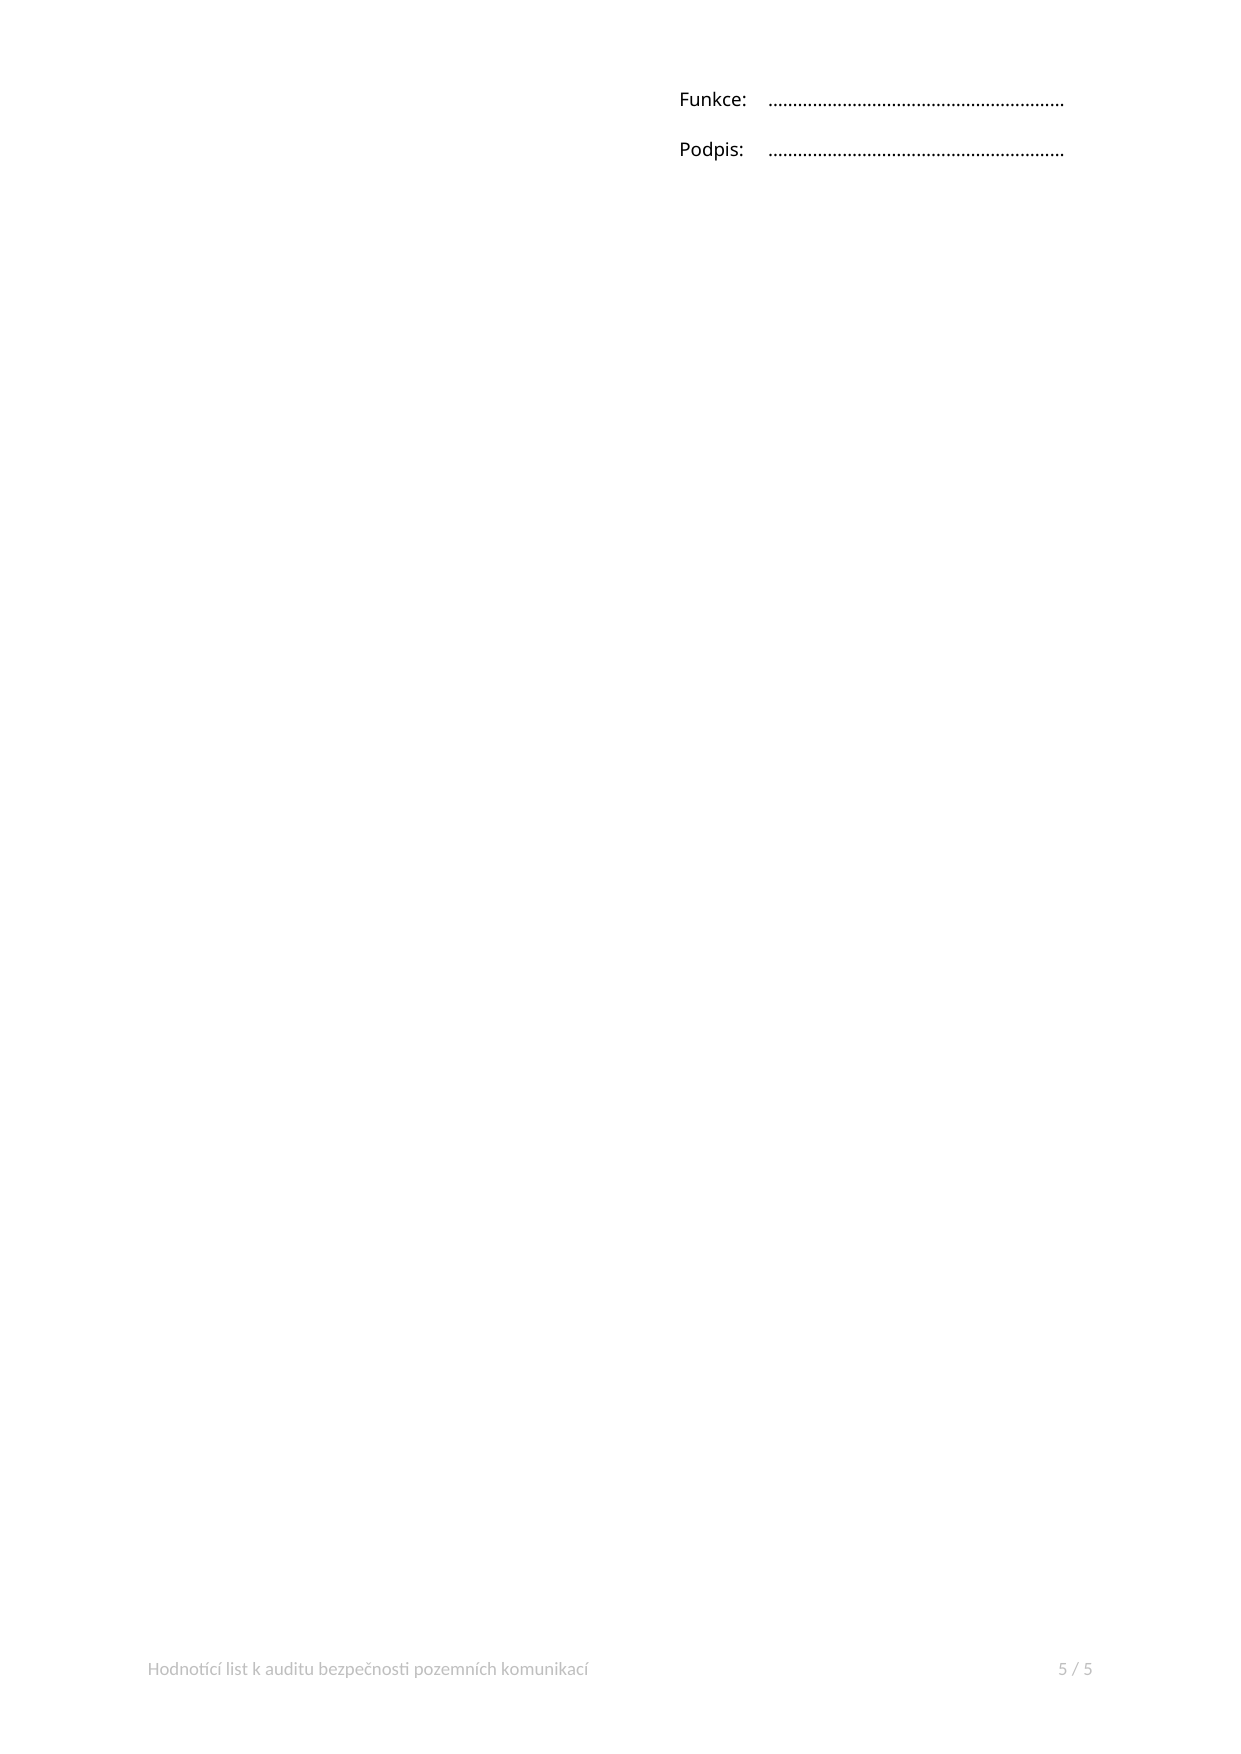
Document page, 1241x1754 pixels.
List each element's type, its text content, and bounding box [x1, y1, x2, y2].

text Funkce: …………………………………………………… [679, 86, 1093, 112]
text Podpis: …………………………………………………… [679, 136, 1093, 162]
